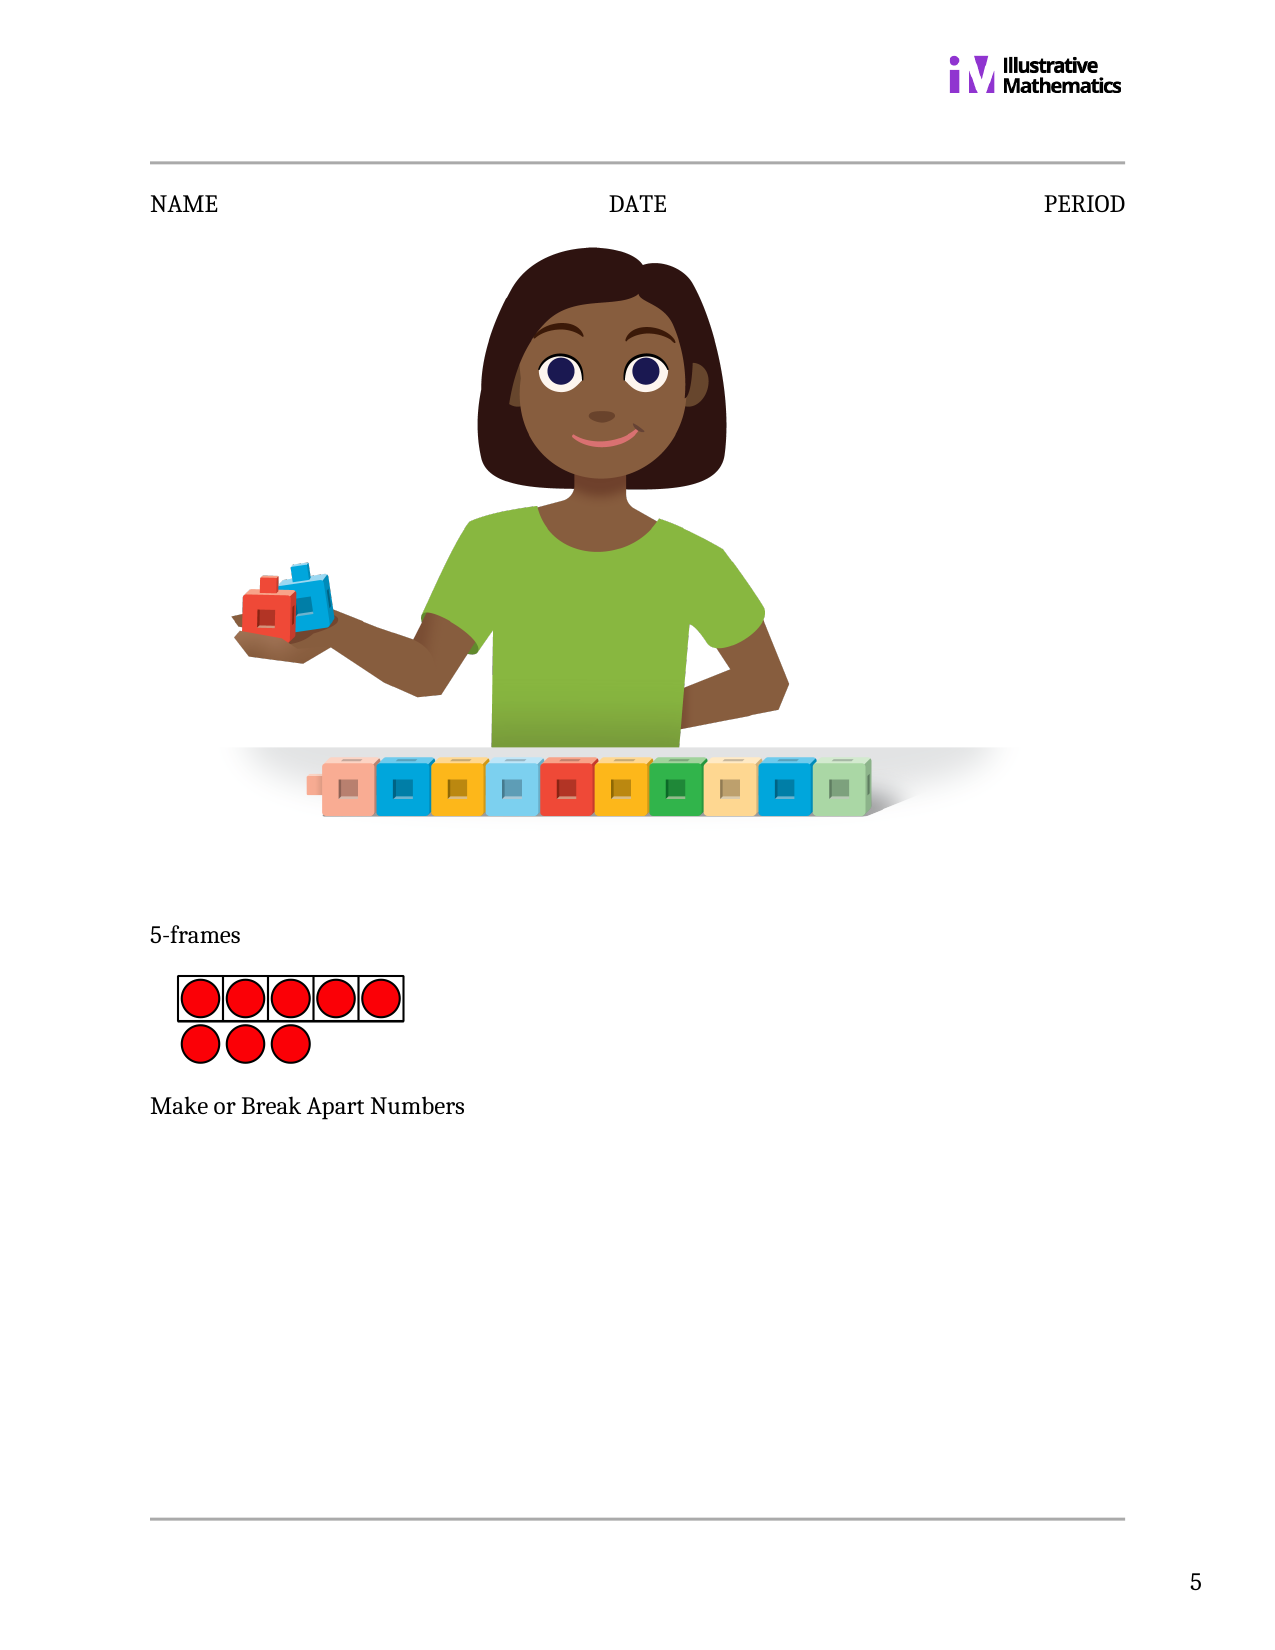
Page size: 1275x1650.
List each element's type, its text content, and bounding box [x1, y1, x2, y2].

picture [168, 247, 1071, 903]
picture [949, 55, 1121, 93]
text Make or Break Apart Numbers [150, 1092, 1125, 1121]
text 5-frames [150, 921, 1125, 950]
picture [168, 968, 413, 1074]
